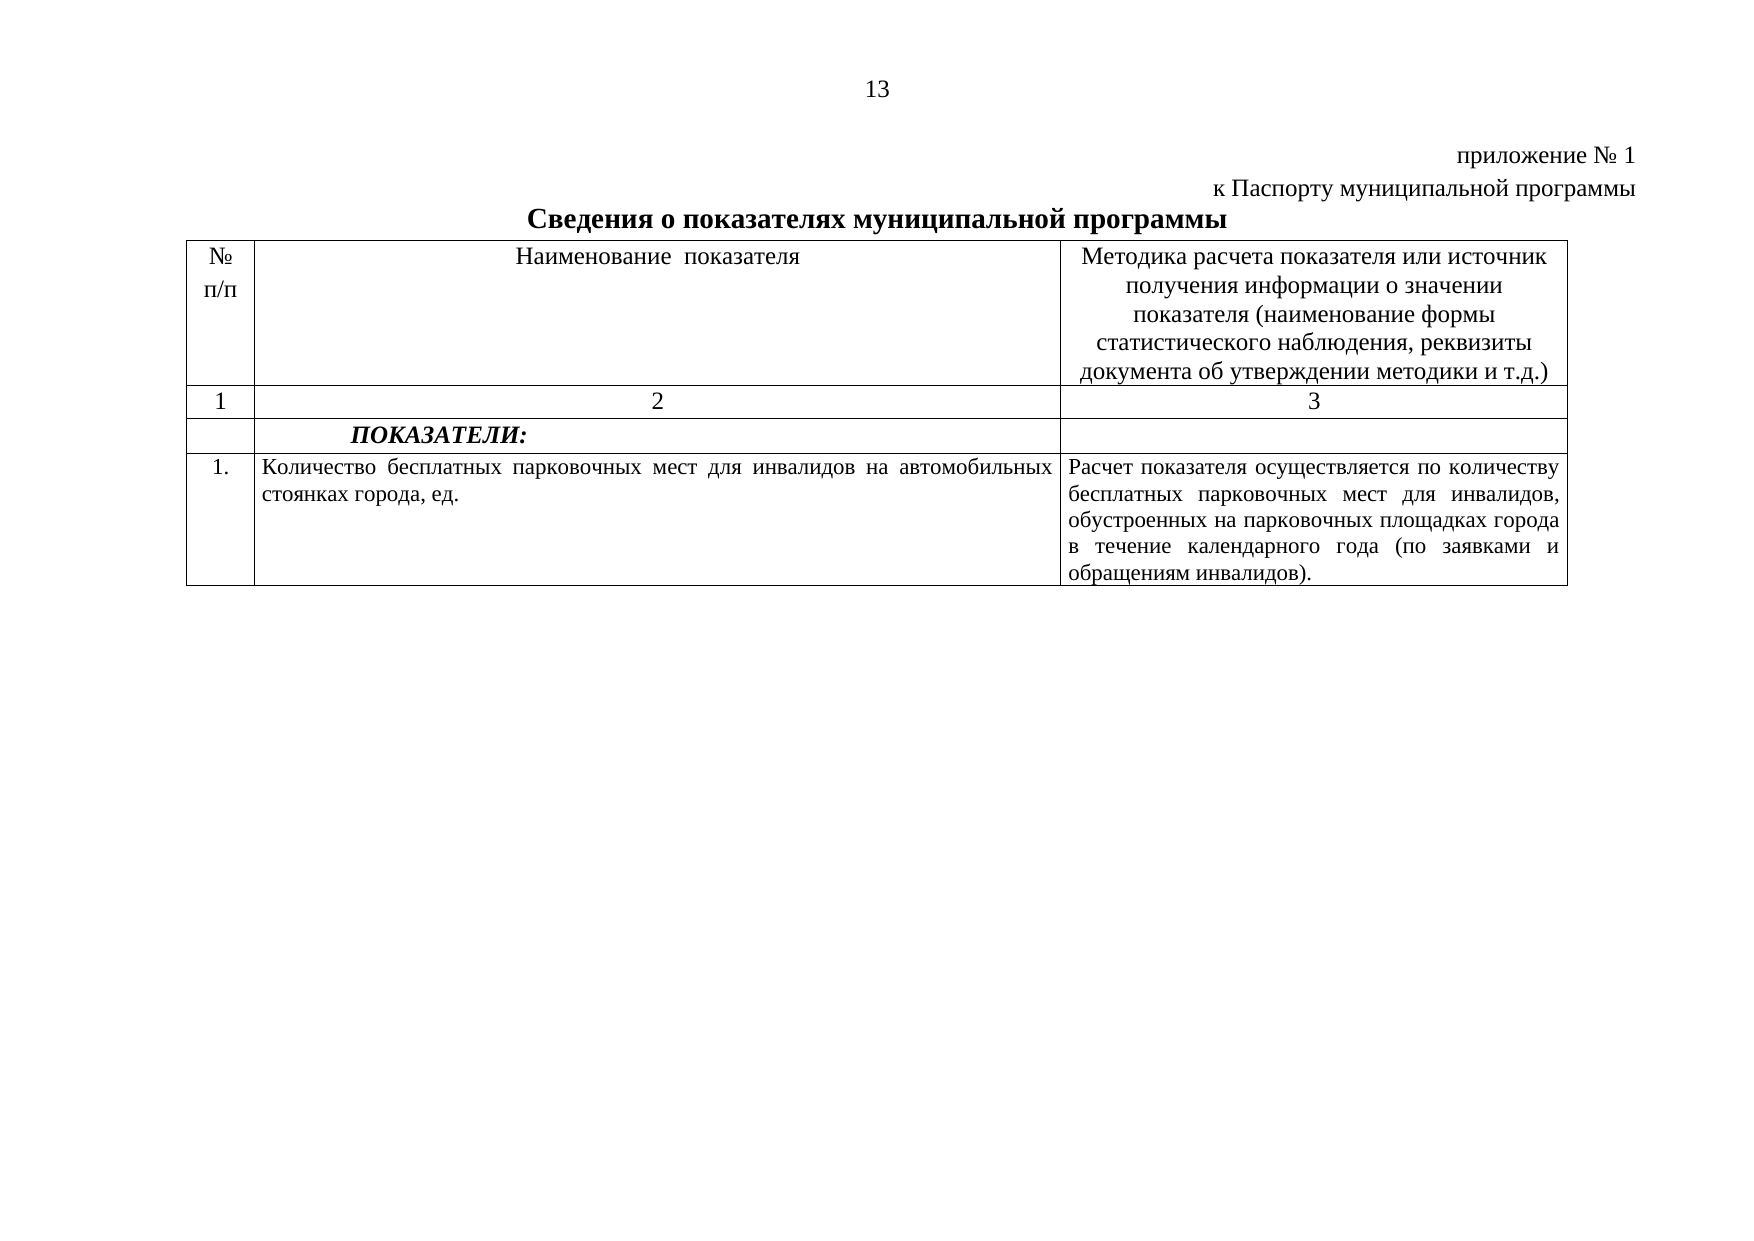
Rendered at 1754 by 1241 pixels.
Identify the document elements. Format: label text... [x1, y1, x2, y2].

table_cell Количество бесплатных парковочных мест для инвалидов на автомобильных стоянках города, ед. [255, 454, 1060, 585]
table_cell 3 [1061, 386, 1567, 418]
table_cell Расчет показателя осуществляется по количеству бесплатных парковочных мест для инвалидов, обустроенных на парковочных площадках города в течение календарного года (по заявками и обращениям инвалидов). [1061, 454, 1567, 585]
table_header Методика расчета показателя или источник получения информации о значении показателя (наименование формы статистического наблюдения, реквизиты документа об утверждении методики и т.д.) [1061, 241, 1567, 385]
table_cell 2 [255, 386, 1060, 418]
table_cell 1. [187, 454, 254, 585]
table_header № п/п [187, 241, 254, 385]
text Сведения о показателях муниципальной программы [118, 202, 1636, 235]
table_cell [1061, 419, 1567, 452]
text приложение № 1 [118, 140, 1636, 169]
table_cell ПОКАЗАТЕЛИ: [255, 419, 1060, 452]
table_cell 1 [187, 386, 254, 418]
text к Паспорту муниципальной программы [118, 173, 1636, 202]
table_cell [187, 419, 254, 452]
table_header Наименование показателя [255, 241, 1060, 385]
